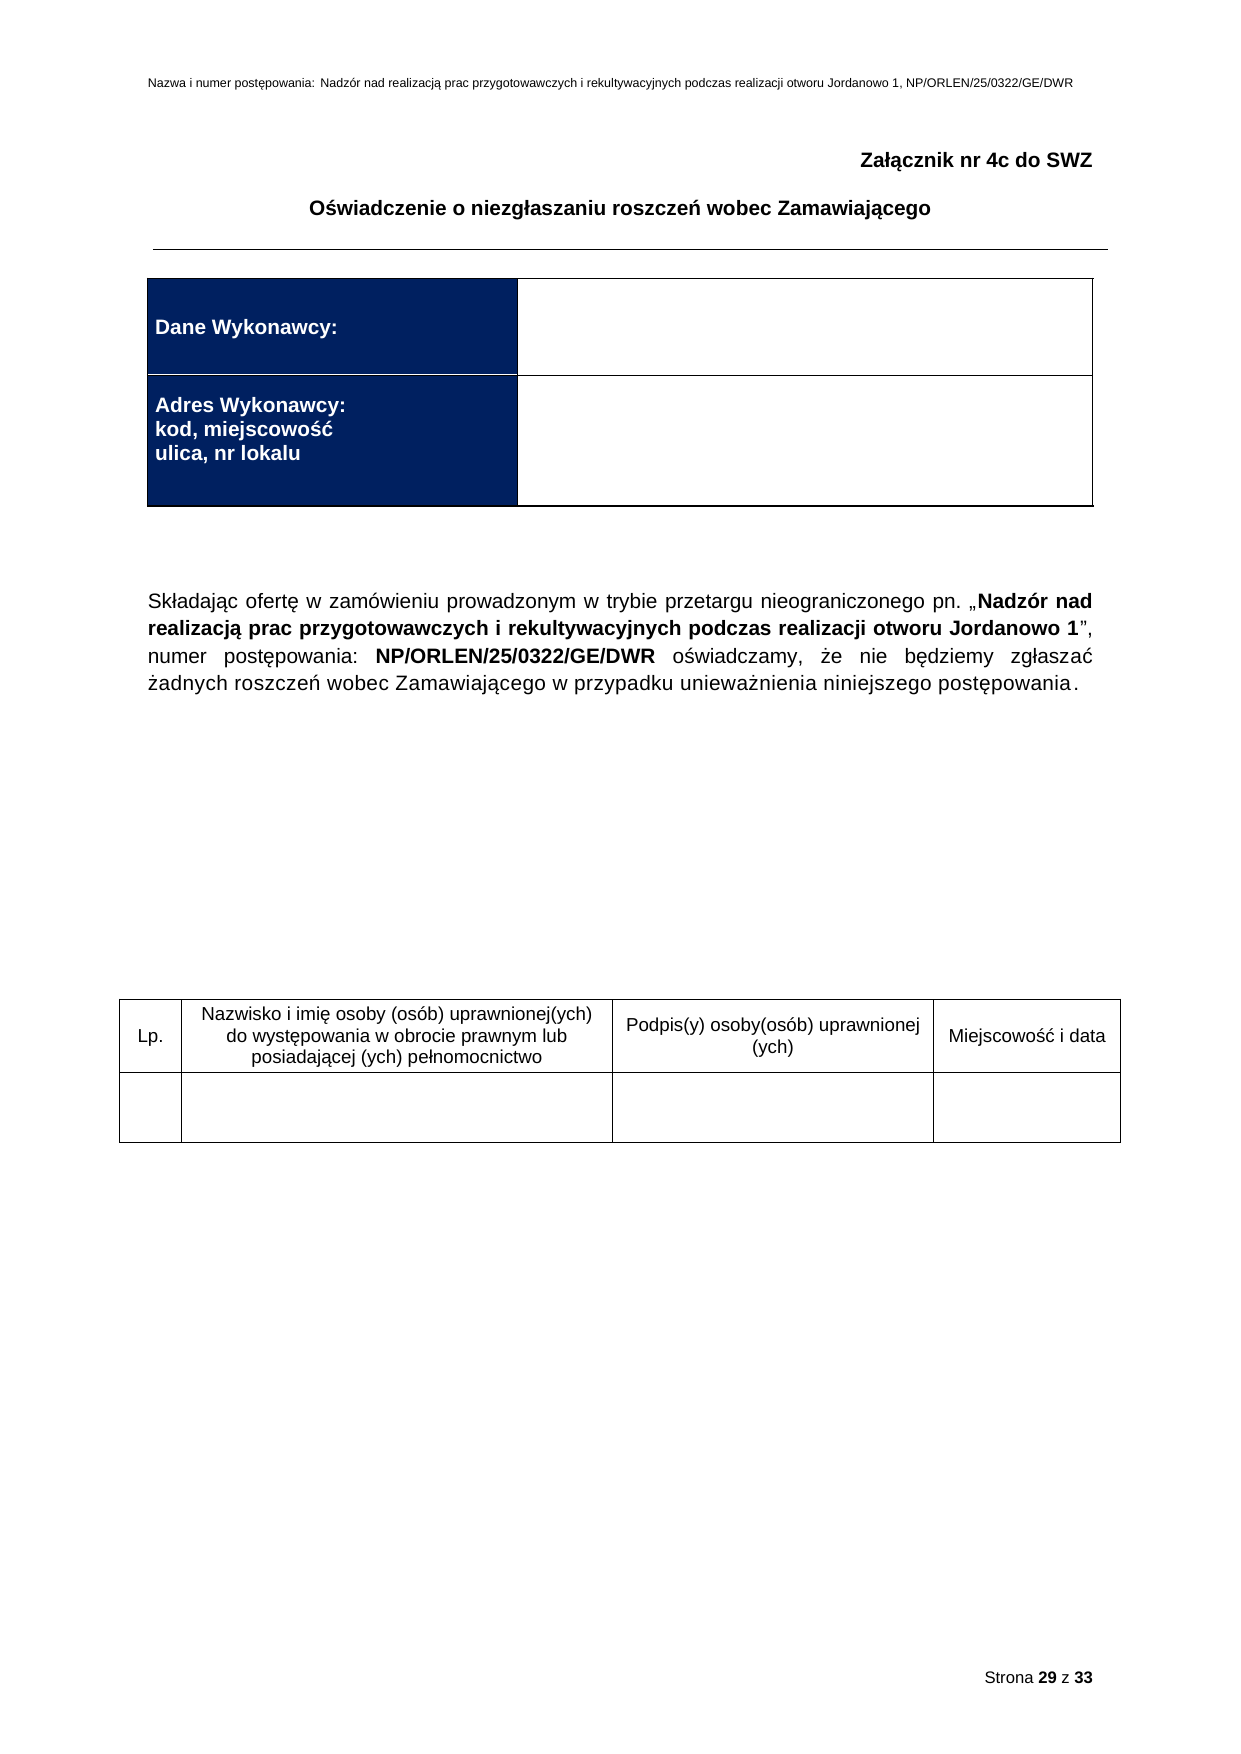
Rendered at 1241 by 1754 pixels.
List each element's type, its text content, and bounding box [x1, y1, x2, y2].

table_cell Adres Wykonawcy: kod, miejscowość ulica, nr lokalu [148, 376, 517, 505]
table_header Podpis(y) osoby(osób) uprawnionej (ych) [613, 1000, 933, 1072]
table_header Lp. [120, 1000, 181, 1072]
table_header Dane Wykonawcy: [148, 279, 517, 374]
table_cell [182, 1073, 612, 1142]
table_header [518, 279, 1092, 374]
text Oświadczenie o niezgłaszaniu roszczeń wobec Zamawiającego [148, 196, 1093, 220]
text Składając ofertę w zamówieniu prowadzonym w trybie przetargu nieograniczonego pn. „Nadzór nad realizacją prac przygotowawczych i rekultywacyjnych podczas realizacji otworu Jordanowo 1”, numer postępowania: NP/ORLEN/25/0322/GE/DWR oświadczamy, że nie będziemy zgłaszać żadnych roszczeń wobec Zamawiającego w przypadku unieważnienia niniejszego postępowania. [148, 588, 1093, 695]
table_cell [120, 1073, 181, 1142]
table_cell [613, 1073, 933, 1142]
text Załącznik nr 4c do SWZ [148, 148, 1093, 172]
table_header Miejscowość i data [934, 1000, 1120, 1072]
table_cell [518, 376, 1092, 505]
table_header Nazwisko i imię osoby (osób) uprawnionej(ych) do występowania w obrocie prawnym lub posiadającej (ych) pełnomocnictwo [182, 1000, 612, 1072]
table_cell [934, 1073, 1120, 1142]
